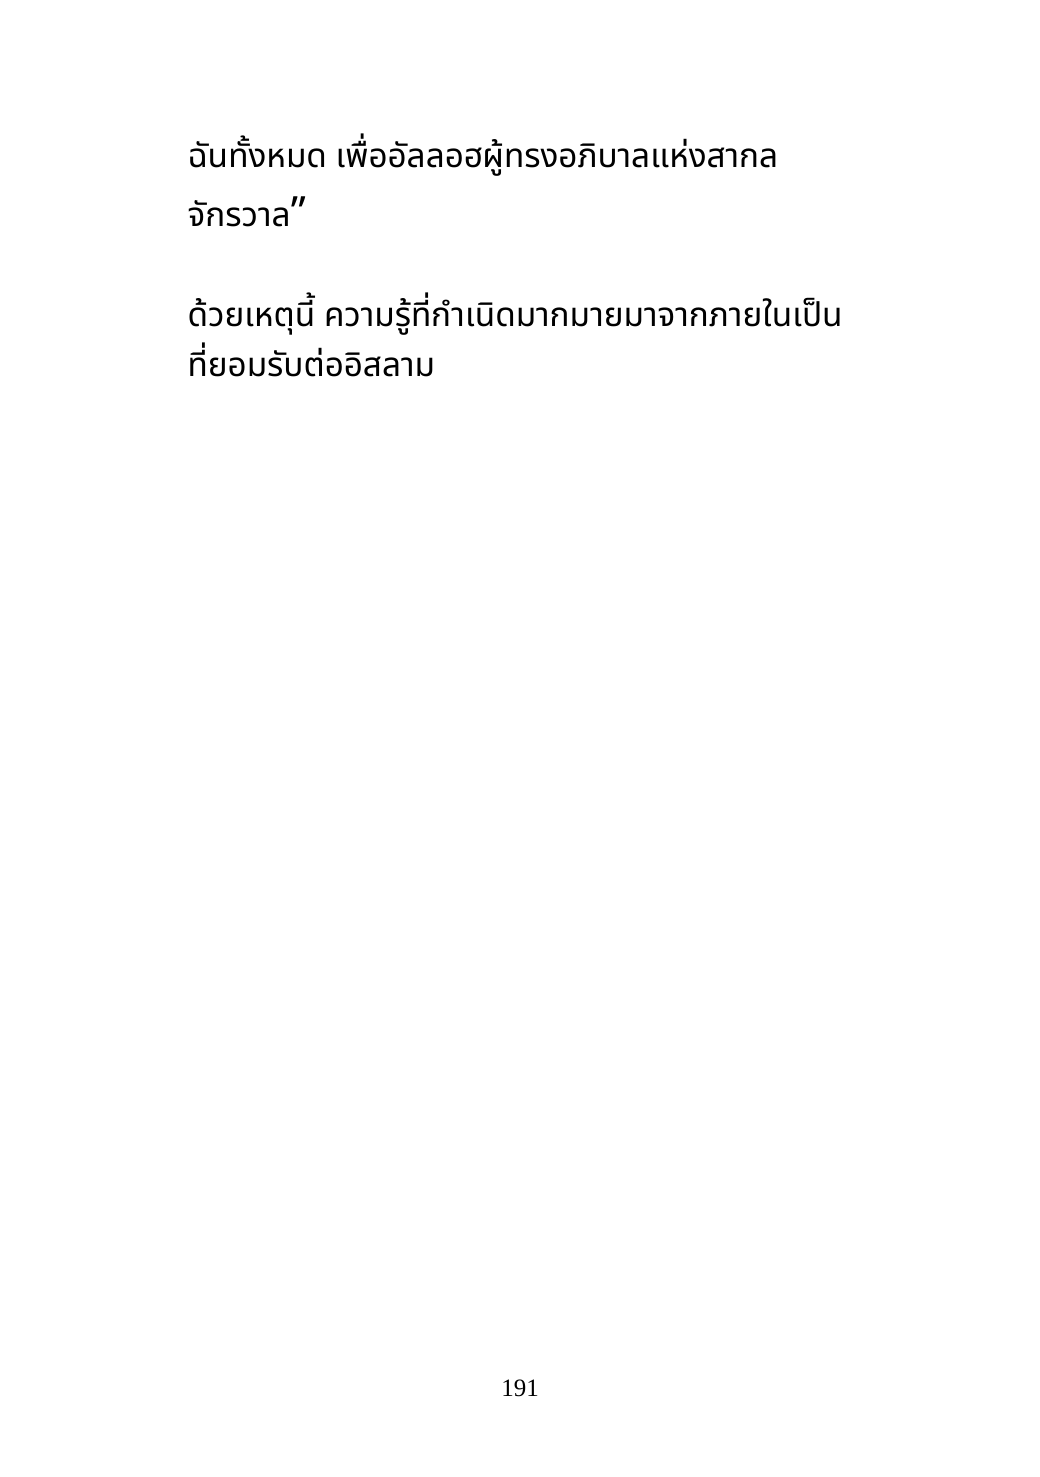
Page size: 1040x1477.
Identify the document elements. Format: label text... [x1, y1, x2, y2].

text ด้วยเหตุนี้ ความรู้ที่กำเนิดมากมายมาจากภายในเป็นที่ยอมรับต่ออิสลาม [187, 291, 852, 392]
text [187, 132, 852, 245]
